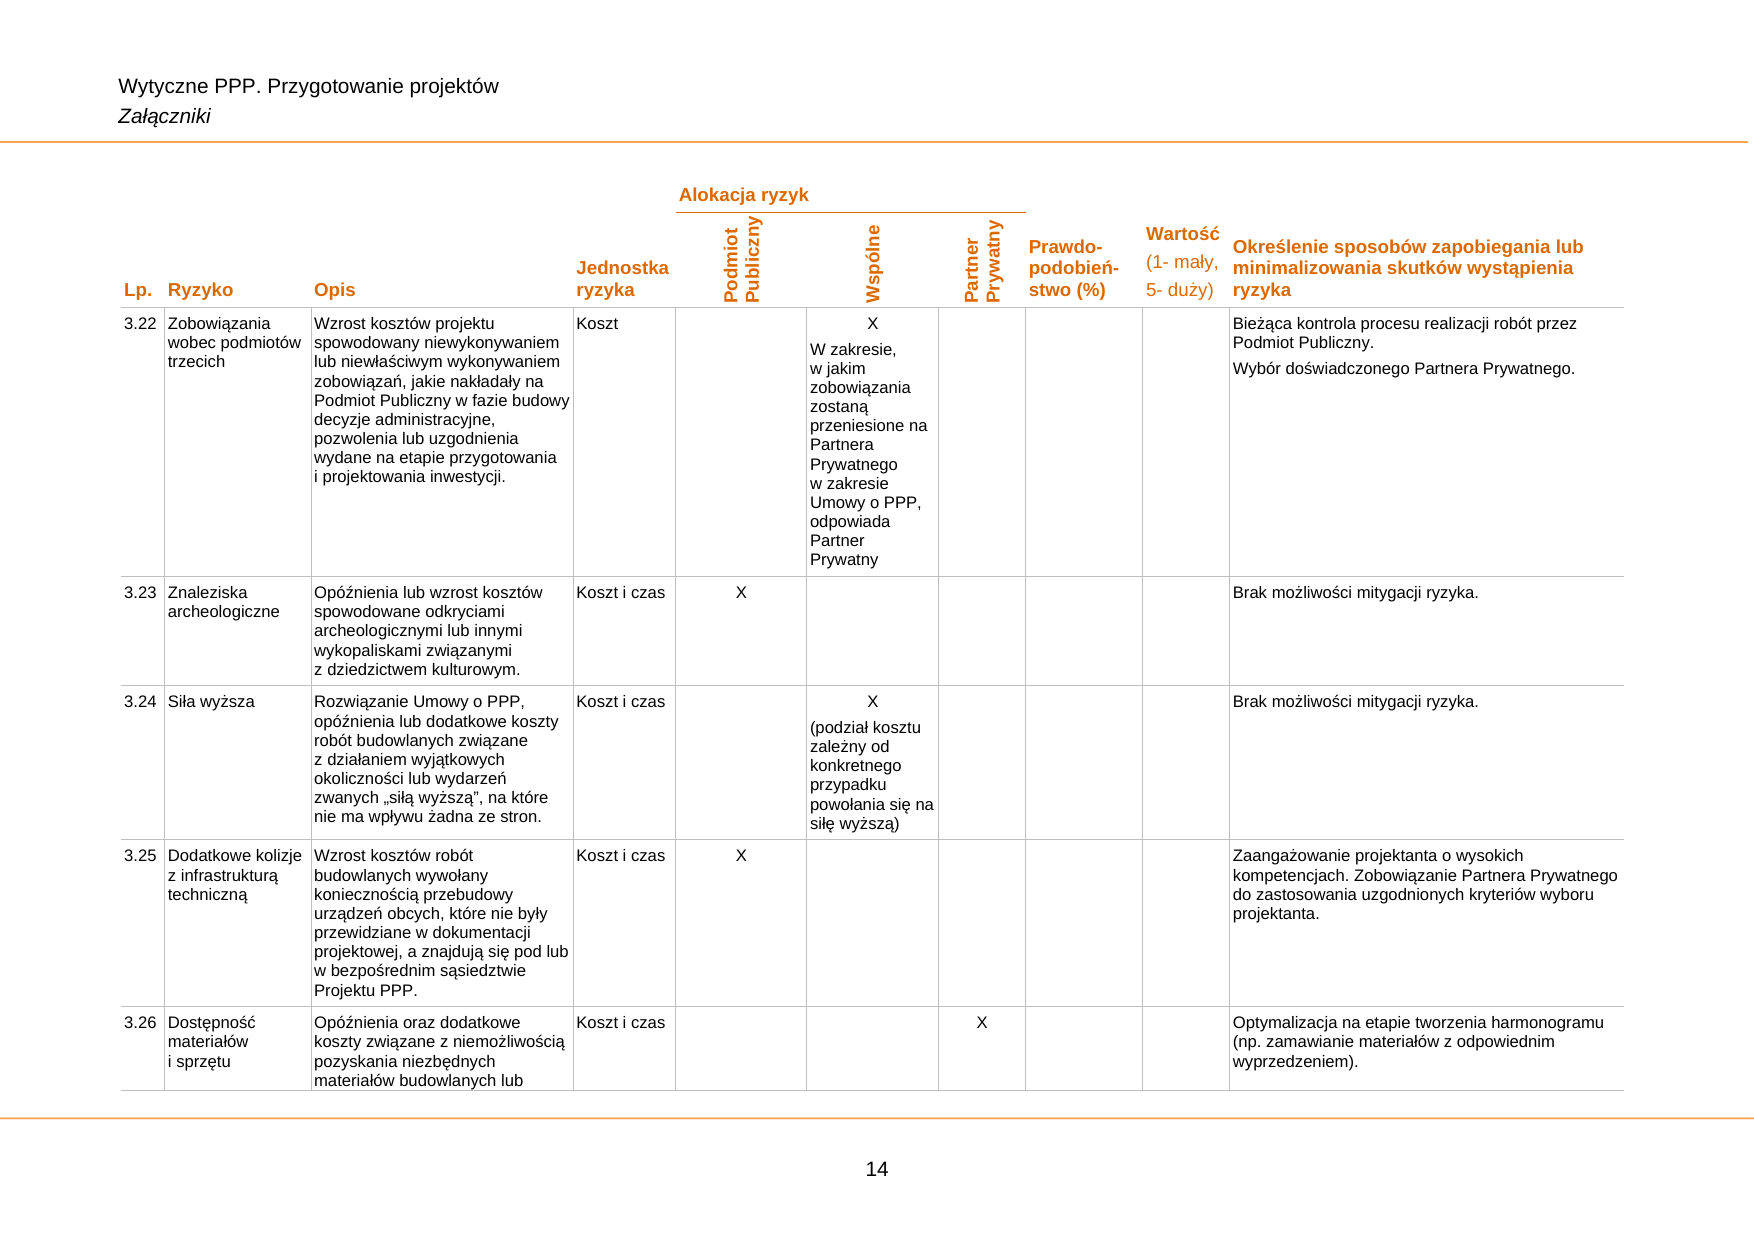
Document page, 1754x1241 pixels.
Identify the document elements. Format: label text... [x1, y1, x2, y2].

table_header Lp. [121, 178, 165, 307]
table_cell [1026, 686, 1142, 839]
table_cell [1143, 1007, 1229, 1090]
table_cell Znaleziska archeologiczne [165, 577, 311, 685]
table_cell Dostępność materiałów i sprzętu [165, 1007, 311, 1090]
table_cell 3.25 [121, 840, 164, 1006]
table_header Wartość (1- mały, 5- duży) [1143, 178, 1230, 307]
table_cell Brak możliwości mitygacji ryzyka. [1230, 577, 1623, 685]
table_cell Rozwiązanie Umowy o PPP, opóźnienia lub dodatkowe koszty robót budowlanych związane z działaniem wyjątkowych okoliczności lub wydarzeń zwanych „siłą wyższą”, na które nie ma wpływu żadna ze stron. [312, 686, 573, 839]
table_cell Wzrost kosztów robót budowlanych wywołany koniecznością przebudowy urządzeń obcych, które nie były przewidziane w dokumentacji projektowej, a znajdują się pod lub w bezpośrednim sąsiedztwie Projektu PPP. [312, 840, 573, 1006]
table_cell Zobowiązania wobec podmiotów trzecich [165, 308, 311, 576]
table_header Ryzyko [165, 178, 311, 307]
table_header Jednostka ryzyka [573, 178, 676, 307]
table_cell Koszt i czas [574, 1007, 675, 1090]
table_header Określenie sposobów zapobiegania lub minimalizowania skutków wystąpienia ryzyka [1230, 178, 1623, 307]
table_cell Siła wyższa [165, 686, 311, 839]
table_cell [939, 308, 1025, 576]
table_cell [1143, 686, 1229, 839]
table_cell Koszt i czas [574, 686, 675, 839]
table_cell Koszt i czas [574, 577, 675, 685]
table_cell [1026, 840, 1142, 1006]
table_header Prawdo-podobień-stwo (%) [1026, 178, 1143, 307]
table_header Opis [311, 178, 573, 307]
table_cell Optymalizacja na etapie tworzenia harmonogramu (np. zamawianie materiałów z odpowiednim wyprzedzeniem). [1230, 1007, 1623, 1090]
table_cell [807, 840, 938, 1006]
table_cell [1143, 308, 1229, 576]
table_cell [807, 577, 938, 685]
table_cell [939, 577, 1025, 685]
table_cell [1026, 308, 1142, 576]
table_cell [807, 1007, 938, 1090]
table_cell [1143, 577, 1229, 685]
table_cell Wspólne [807, 213, 938, 307]
table_cell [676, 308, 806, 576]
table_cell Brak możliwości mitygacji ryzyka. [1230, 686, 1623, 839]
table_cell [676, 686, 806, 839]
table_cell [939, 840, 1025, 1006]
table_cell Opóźnienia lub wzrost kosztów spowodowane odkryciami archeologicznymi lub innymi wykopaliskami związanymi z dziedzictwem kulturowym. [312, 577, 573, 685]
table_cell [1026, 577, 1142, 685]
table_cell X W zakresie, w jakim zobowiązania zostaną przeniesione na Partnera Prywatnego w zakresie Umowy o PPP, odpowiada Partner Prywatny [807, 308, 938, 576]
table_cell Zaangażowanie projektanta o wysokich kompetencjach. Zobowiązanie Partnera Prywatnego do zastosowania uzgodnionych kryteriów wyboru projektanta. [1230, 840, 1623, 1006]
table_cell 3.22 [121, 308, 164, 576]
table_cell Podmiot Publiczny [676, 213, 807, 307]
table_cell 3.24 [121, 686, 164, 839]
table_cell [676, 1007, 806, 1090]
table_cell X [676, 577, 806, 685]
table_cell [1026, 1007, 1142, 1090]
table_cell X [676, 840, 806, 1006]
table_cell 3.23 [121, 577, 164, 685]
table_cell X (podział kosztu zależny od konkretnego przypadku powołania się na siłę wyższą) [807, 686, 938, 839]
table_cell [939, 686, 1025, 839]
table_header Alokacja ryzyk [676, 178, 1026, 212]
table_cell Koszt i czas [574, 840, 675, 1006]
table_cell X [939, 1007, 1025, 1090]
table_cell [1143, 840, 1229, 1006]
table_cell Wzrost kosztów projektu spowodowany niewykonywaniem lub niewłaściwym wykonywaniem zobowiązań, jakie nakładały na Podmiot Publiczny w fazie budowy decyzje administracyjne, pozwolenia lub uzgodnienia wydane na etapie przygotowania i projektowania inwestycji. [312, 308, 573, 576]
table_cell Partner Prywatny [938, 213, 1026, 307]
table_cell Dodatkowe kolizje z infrastrukturą techniczną [165, 840, 311, 1006]
table_cell 3.26 [121, 1007, 164, 1090]
table_cell Koszt [574, 308, 675, 576]
table_cell Bieżąca kontrola procesu realizacji robót przez Podmiot Publiczny. Wybór doświadczonego Partnera Prywatnego. [1230, 308, 1623, 576]
